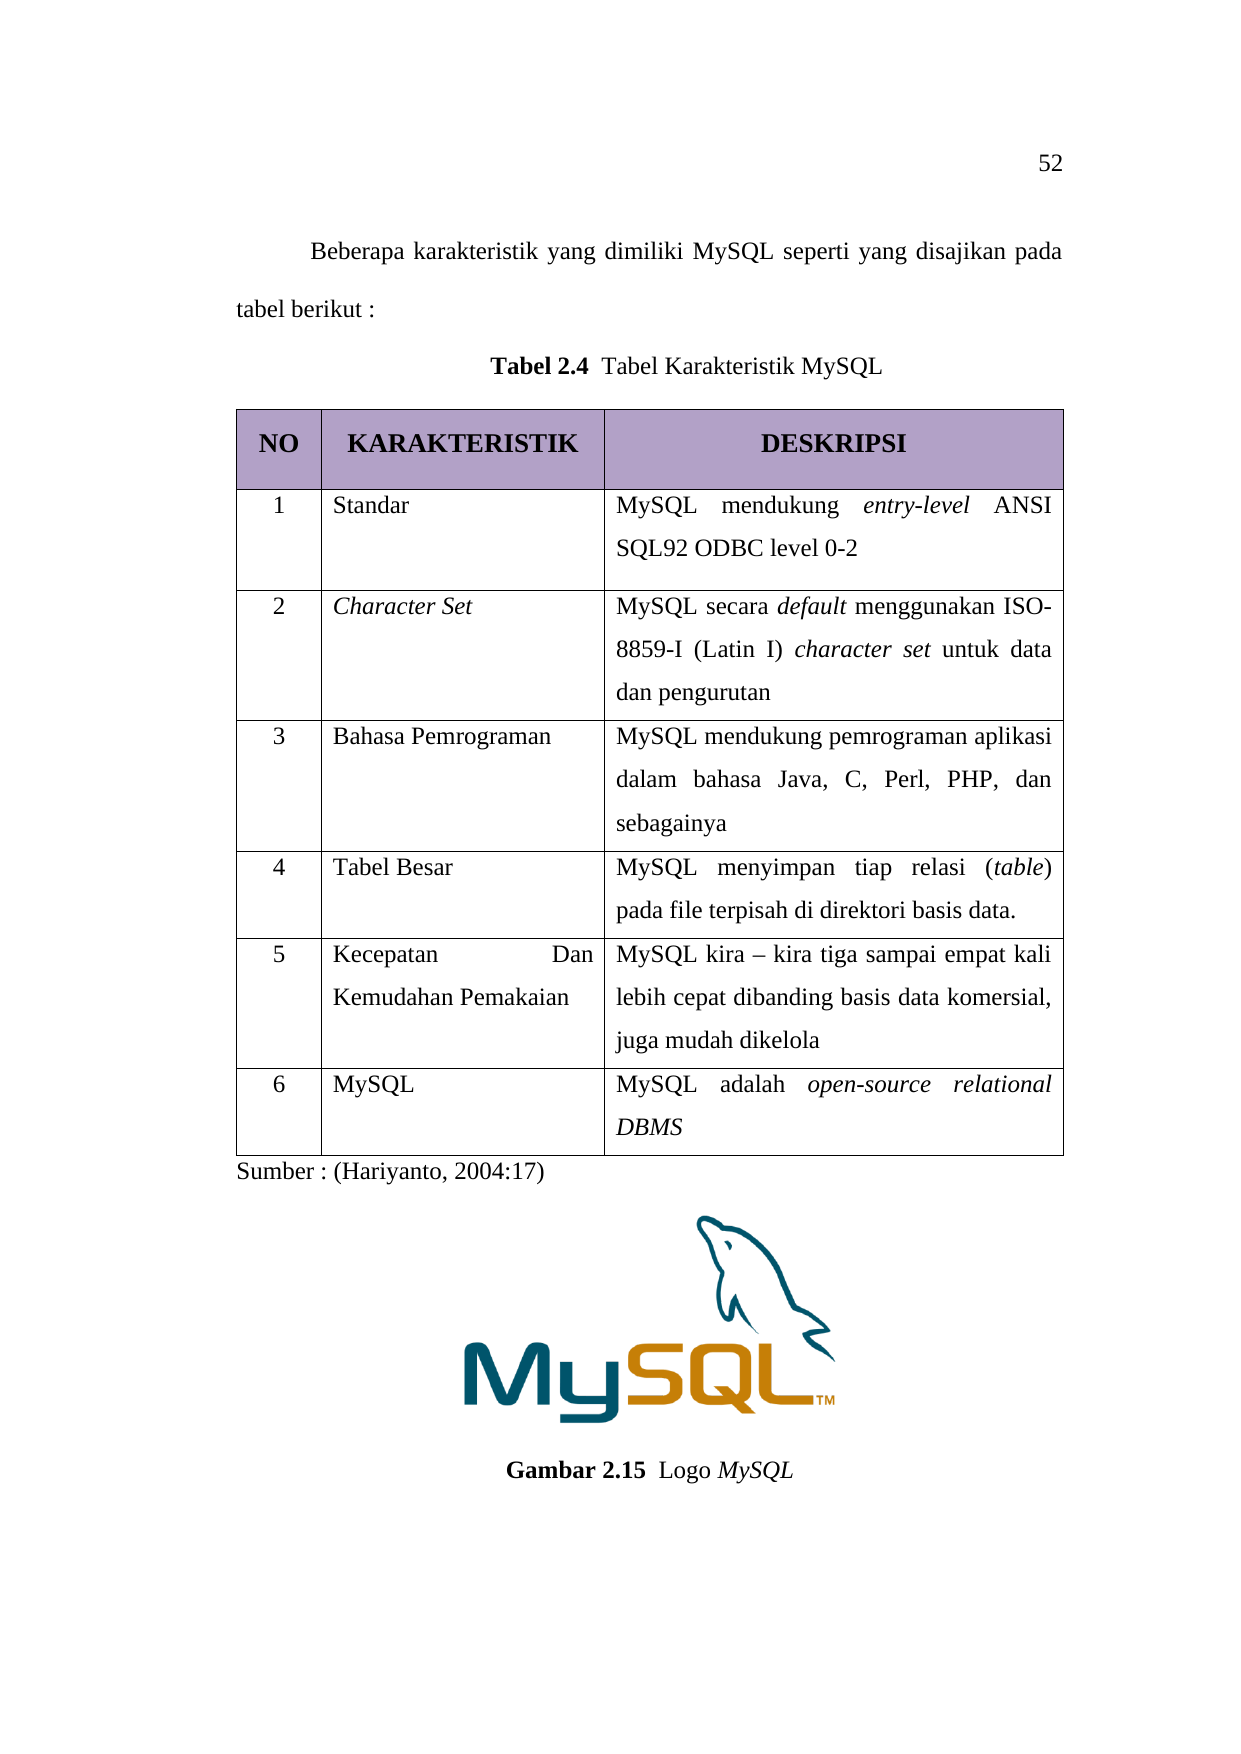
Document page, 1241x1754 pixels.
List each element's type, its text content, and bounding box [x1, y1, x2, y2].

table_cell 6 [237, 1069, 321, 1155]
table_cell Kecepatan Dan Kemudahan Pemakaian [322, 939, 604, 1068]
table_cell Character Set [322, 591, 604, 720]
table_cell Bahasa Pemrograman [322, 721, 604, 851]
table_cell Tabel Besar [322, 852, 604, 938]
table_cell MySQL secara default menggunakan ISO-8859-I (Latin I) character set untuk data dan pengurutan [605, 591, 1063, 720]
table_header NO [237, 410, 321, 489]
table_cell 3 [237, 721, 321, 851]
table_cell 5 [237, 939, 321, 1068]
table_cell MySQL mendukung entry-level ANSI SQL92 ODBC level 0-2 [605, 490, 1063, 590]
table_cell 4 [237, 852, 321, 938]
list Tabel 2.4 Tabel Karakteristik MySQL [236, 351, 1063, 380]
table_header KARAKTERISTIK [322, 410, 604, 489]
table_cell Standar [322, 490, 604, 590]
text Gambar 2.15 Logo MySQL [236, 1455, 1063, 1484]
table_cell MySQL adalah open-source relational DBMS [605, 1069, 1063, 1155]
table_cell MySQL mendukung pemrograman aplikasi dalam bahasa Java, C, Perl, PHP, dan sebagainya [605, 721, 1063, 851]
table_header DESKRIPSI [605, 410, 1063, 489]
table_cell 2 [237, 591, 321, 720]
list Beberapa karakteristik yang dimiliki MySQL seperti yang disajikan pada tabel berikut : [236, 236, 1063, 323]
table_cell MySQL kira – kira tiga sampai empat kali lebih cepat dibanding basis data komersial, juga mudah dikelola [605, 939, 1063, 1068]
list Sumber : (Hariyanto, 2004:17) [236, 1156, 1063, 1185]
picture [462, 1213, 837, 1425]
table_cell MySQL [322, 1069, 604, 1155]
table_cell 1 [237, 490, 321, 590]
table_cell MySQL menyimpan tiap relasi (table) pada file terpisah di direktori basis data. [605, 852, 1063, 938]
